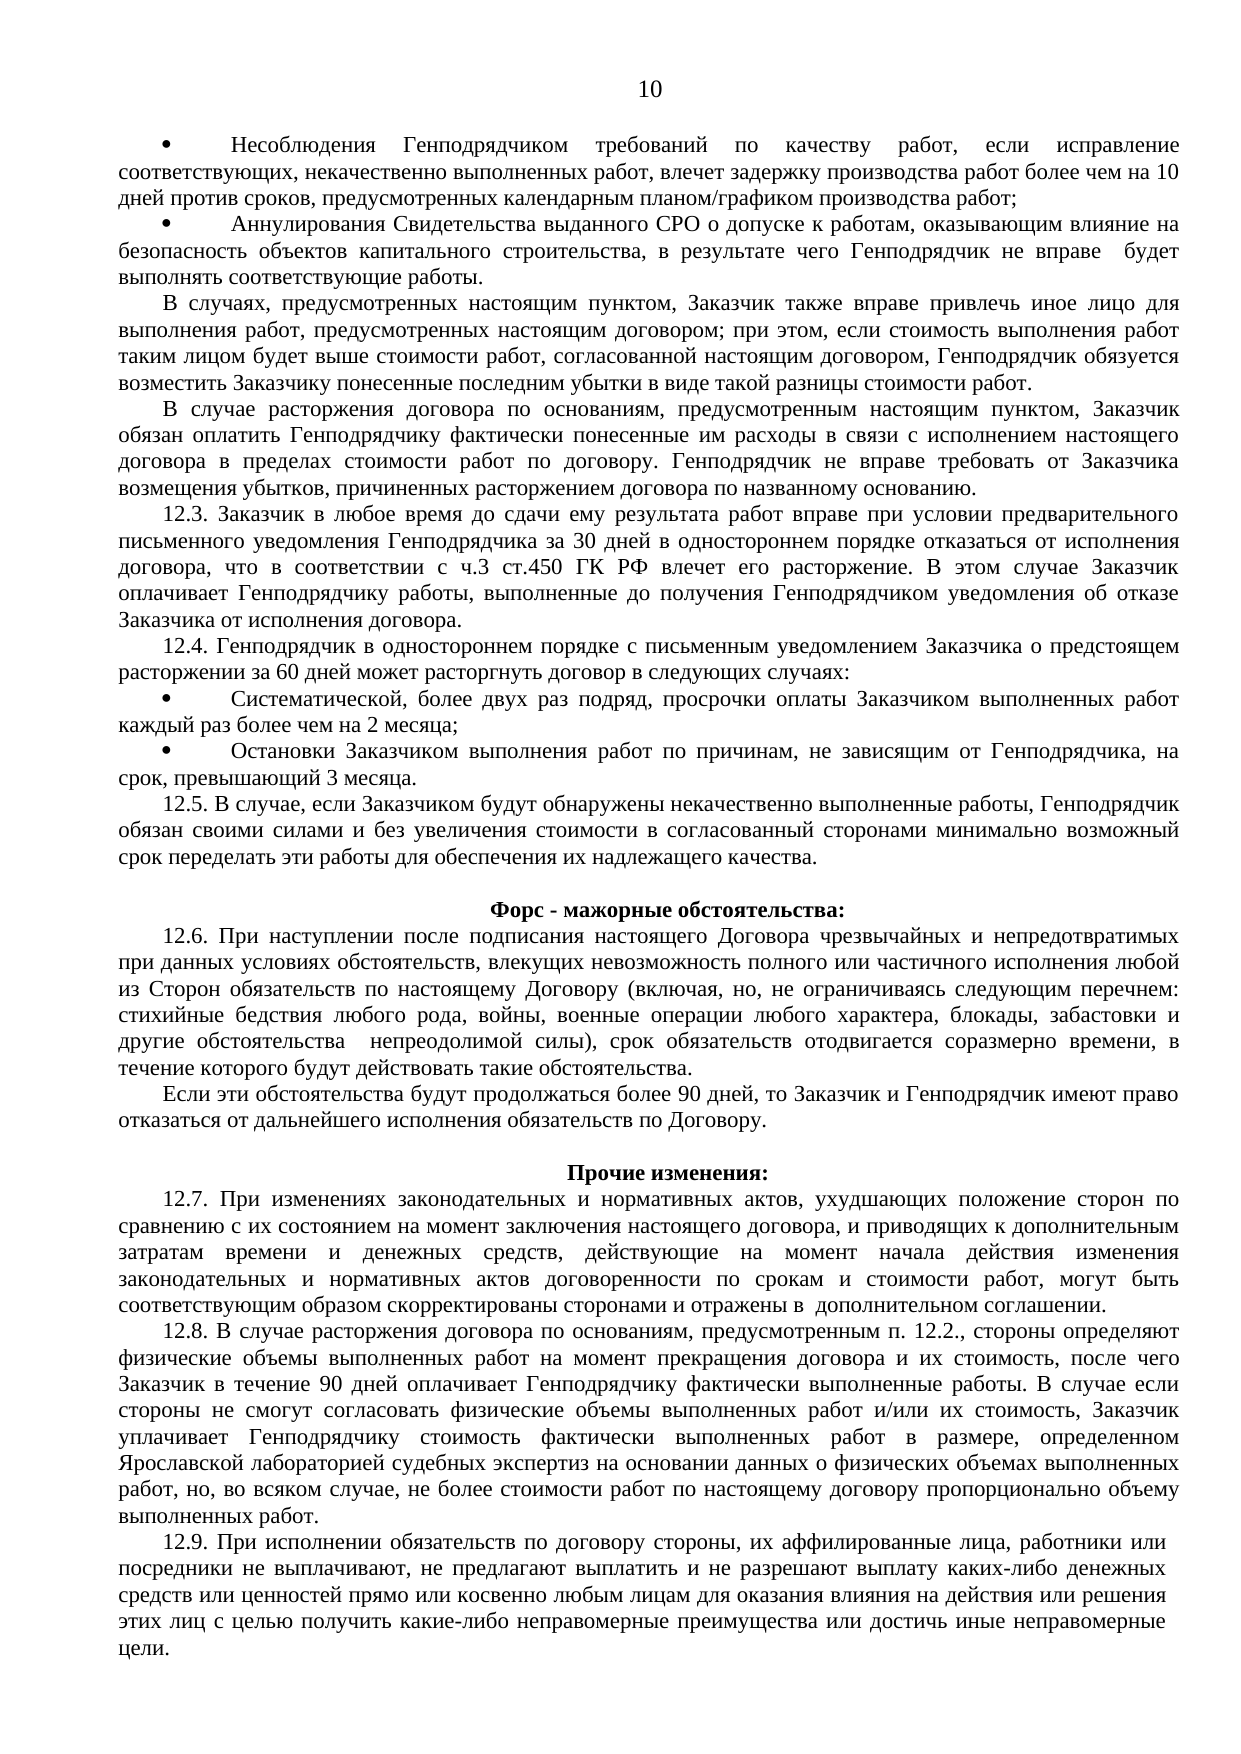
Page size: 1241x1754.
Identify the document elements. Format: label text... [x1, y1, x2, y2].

list Остановки Заказчиком выполнения работ по причинам, не зависящим от Генподрядчика, на срок, превышающий 3 месяца. [118, 737, 1181, 790]
text 12.6. При наступлении после подписания настоящего Договора чрезвычайных и непредотвратимых при данных условиях обстоятельств, влекущих невозможность полного или частичного исполнения любой из Сторон обязательств по настоящему Договору (включая, но, не ограничиваясь следующим перечнем: стихийные бедствия любого рода, войны, военные операции любого характера, блокады, забастовки и другие обстоятельства непреодолимой силы), срок обязательств отодвигается соразмерно времени, в течение которого будут действовать такие обстоятельства. [118, 922, 1181, 1080]
text 12.9. При исполнении обязательств по договору стороны, их аффилированные лица, работники или посредники не выплачивают, не предлагают выплатить и не разрешают выплату каких-либо денежных средств или ценностей прямо или косвенно любым лицам для оказания влияния на действия или решения этих лиц с целью получить какие-либо неправомерные преимущества или достичь иные неправомерные цели. [118, 1528, 1168, 1660]
text 12.4. Генподрядчик в одностороннем порядке с письменным уведомлением Заказчика о предстоящем расторжении за 60 дней может расторгнуть договор в следующих случаях: [118, 632, 1181, 685]
text 12.7. При изменениях законодательных и нормативных актов, ухудшающих положение сторон по сравнению с их состоянием на момент заключения настоящего договора, и приводящих к дополнительным затратам времени и денежных средств, действующие на момент начала действия изменения законодательных и нормативных актов договоренности по срокам и стоимости работ, могут быть соответствующим образом скорректированы сторонами и отражены в дополнительном соглашении. [118, 1186, 1181, 1317]
list Аннулирования Свидетельства выданного СРО о допуске к работам, оказывающим влияние на безопасность объектов капитального строительства, в результате чего Генподрядчик не вправе будет выполнять соответствующие работы. [118, 210, 1181, 289]
text Форс - мажорные обстоятельства: [118, 896, 1181, 922]
text 12.3. Заказчик в любое время до сдачи ему результата работ вправе при условии предварительного письменного уведомления Генподрядчика за 30 дней в одностороннем порядке отказаться от исполнения договора, что в соответствии с ч.3 ст.450 ГК РФ влечет его расторжение. В этом случае Заказчик оплачивает Генподрядчику работы, выполненные до получения Генподрядчиком уведомления об отказе Заказчика от исполнения договора. [118, 500, 1181, 632]
text Если эти обстоятельства будут продолжаться более 90 дней, то Заказчик и Генподрядчик имеют право отказаться от дальнейшего исполнения обязательств по Договору. [118, 1080, 1181, 1133]
text В случае расторжения договора по основаниям, предусмотренным настоящим пунктом, Заказчик обязан оплатить Генподрядчику фактически понесенные им расходы в связи с исполнением настоящего договора в пределах стоимости работ по договору. Генподрядчик не вправе требовать от Заказчика возмещения убытков, причиненных расторжением договора по названному основанию. [118, 395, 1181, 500]
text 12.8. В случае расторжения договора по основаниям, предусмотренным п. 12.2., стороны определяют физические объемы выполненных работ на момент прекращения договора и их стоимость, после чего Заказчик в течение 90 дней оплачивает Генподрядчику фактически выполненные работы. В случае если стороны не смогут согласовать физические объемы выполненных работ и/или их стоимость, Заказчик уплачивает Генподрядчику стоимость фактически выполненных работ в размере, определенном Ярославской лабораторией судебных экспертиз на основании данных о физических объемах выполненных работ, но, во всяком случае, не более стоимости работ по настоящему договору пропорционально объему выполненных работ. [118, 1317, 1181, 1528]
list Несоблюдения Генподрядчиком требований по качеству работ, если исправление соответствующих, некачественно выполненных работ, влечет задержку производства работ более чем на 10 дней против сроков, предусмотренных календарным планом/графиком производства работ; [118, 131, 1181, 210]
text В случаях, предусмотренных настоящим пунктом, Заказчик также вправе привлечь иное лицо для выполнения работ, предусмотренных настоящим договором; при этом, если стоимость выполнения работ таким лицом будет выше стоимости работ, согласованной настоящим договором, Генподрядчик обязуется возместить Заказчику понесенные последним убытки в виде такой разницы стоимости работ. [118, 289, 1181, 395]
text Прочие изменения: [118, 1159, 1181, 1186]
list Систематической, более двух раз подряд, просрочки оплаты Заказчиком выполненных работ каждый раз более чем на 2 месяца; [118, 685, 1181, 737]
text 12.5. В случае, если Заказчиком будут обнаружены некачественно выполненные работы, Генподрядчик обязан своими силами и без увеличения стоимости в согласованный сторонами минимально возможный срок переделать эти работы для обеспечения их надлежащего качества. [118, 790, 1181, 869]
